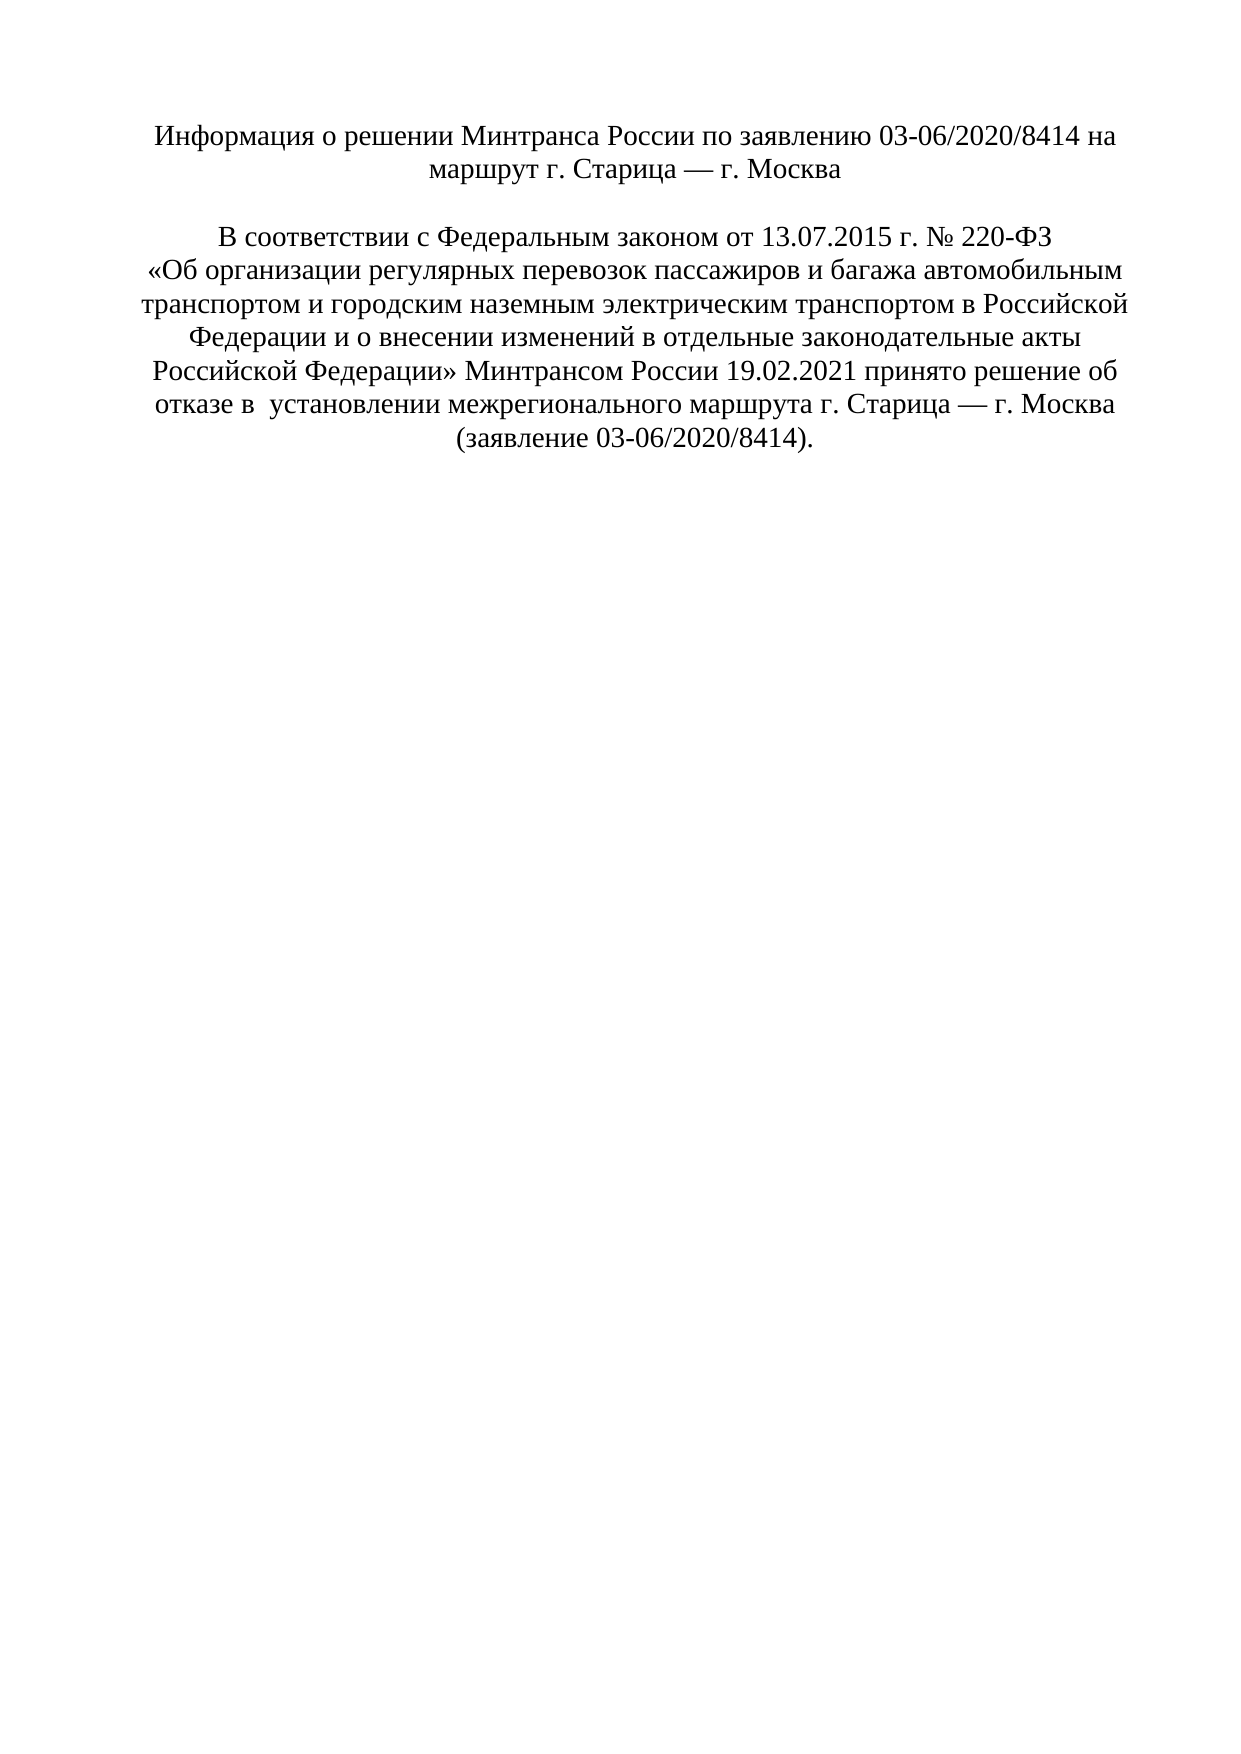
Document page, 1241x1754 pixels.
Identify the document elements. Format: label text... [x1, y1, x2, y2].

text В соответствии с Федеральным законом от 13.07.2015 г. № 220-ФЗ «Об организации регулярных перевозок пассажиров и багажа автомобильным транспортом и городским наземным электрическим транспортом в Российской Федерации и о внесении изменений в отдельные законодательные акты Российской Федерации» Минтрансом России 19.02.2021 принято решение об отказе в установлении межрегионального маршрута г. Старица — г. Москва (заявление 03-06/2020/8414). [118, 219, 1152, 453]
text Информация о решении Минтранса России по заявлению 03-06/2020/8414 на маршрут г. Старица — г. Москва [118, 118, 1152, 185]
